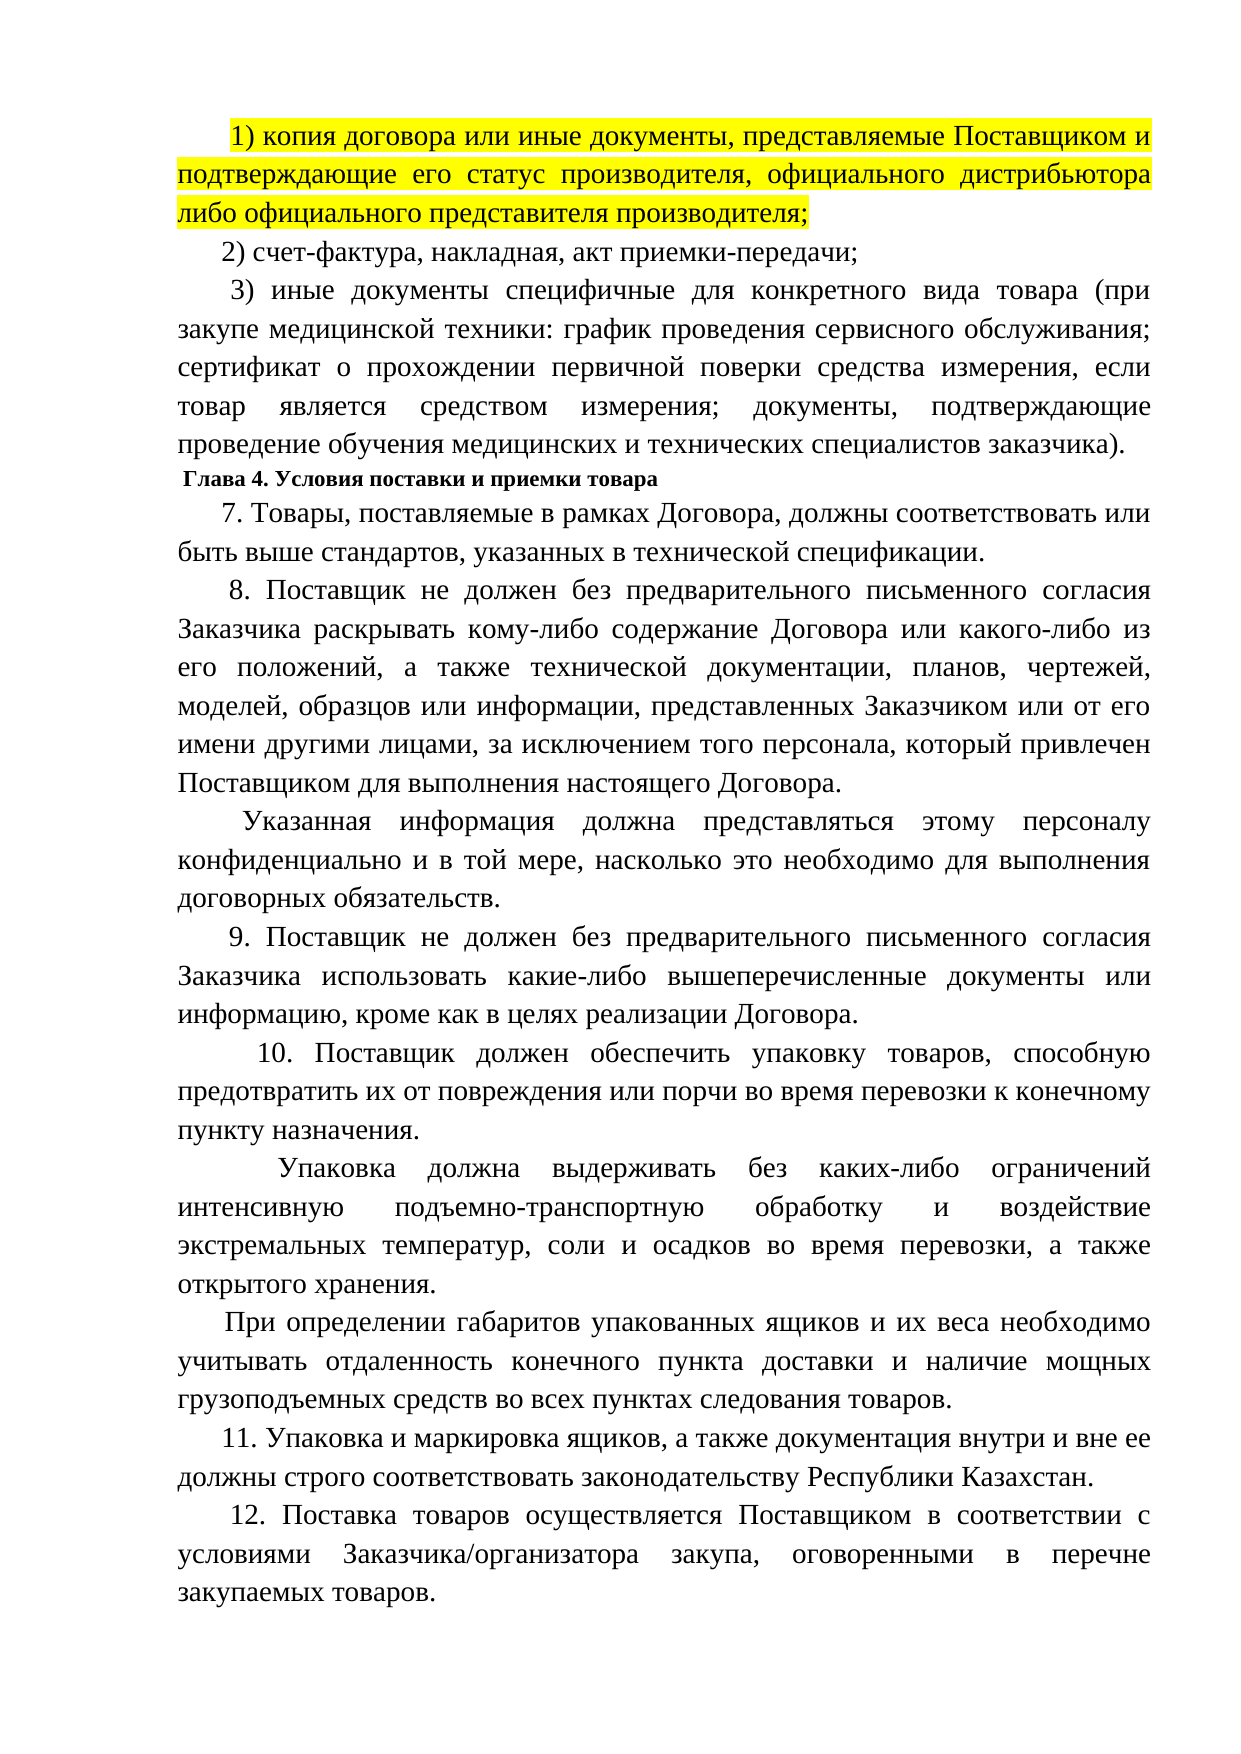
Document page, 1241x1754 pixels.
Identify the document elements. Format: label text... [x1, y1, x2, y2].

text 3) иные документы специфичные для конкретного вида товара (при закупе медицинской техники: график проведения сервисного обслуживания; сертификат о прохождении первичной поверки средства измерения, если товар является средством измерения; документы, подтверждающие проведение обучения медицинских и технических специалистов заказчика). [177, 272, 1152, 460]
text Упаковка должна выдерживать без каких-либо ограничений интенсивную подъемно-транспортную обработку и воздействие экстремальных температур, соли и осадков во время перевозки, а также открытого хранения. [177, 1150, 1152, 1299]
text 1) копия договора или иные документы, представляемые Поставщиком и подтверждающие его статус производителя, официального дистрибьютора либо официального представителя производителя; [177, 118, 1152, 157]
text Глава 4. Условия поставки и приемки товара [177, 465, 1152, 491]
text 2) счет-фактура, накладная, акт приемки-передачи; [177, 234, 1152, 267]
text При определении габаритов упакованных ящиков и их веса необходимо учитывать отдаленность конечного пункта доставки и наличие мощных грузоподъемных средств во всех пунктах следования товаров. [177, 1304, 1152, 1415]
text 9. Поставщик не должен без предварительного письменного согласия Заказчика использовать какие-либо вышеперечисленные документы или информацию, кроме как в целях реализации Договора. [177, 919, 1152, 1030]
text 7. Товары, поставляемые в рамках Договора, должны соответствовать или быть выше стандартов, указанных в технической спецификации. [177, 495, 1152, 567]
text 1) копия договора или иные документы, представляемые Поставщиком и подтверждающие его статус производителя, официального дистрибьютора либо официального представителя производителя; [177, 190, 1152, 229]
text 8. Поставщик не должен без предварительного письменного согласия Заказчика раскрывать кому-либо содержание Договора или какого-либо из его положений, а также технической документации, планов, чертежей, моделей, образцов или информации, представленных Заказчиком или от его имени другими лицами, за исключением того персонала, который привлечен Поставщиком для выполнения настоящего Договора. [177, 572, 1152, 798]
text 12. Поставка товаров осуществляется Поставщиком в соответствии с условиями Заказчика/организатора закупа, оговоренными в перечне закупаемых товаров. [177, 1497, 1152, 1608]
text Указанная информация должна представляться этому персоналу конфиденциально и в той мере, насколько это необходимо для выполнения договорных обязательств. [177, 803, 1152, 914]
text 11. Упаковка и маркировка ящиков, а также документация внутри и вне ее должны строго соответствовать законодательству Республики Казахстан. [177, 1420, 1152, 1492]
text 10. Поставщик должен обеспечить упаковку товаров, способную предотвратить их от повреждения или порчи во время перевозки к конечному пункту назначения. [177, 1035, 1152, 1145]
